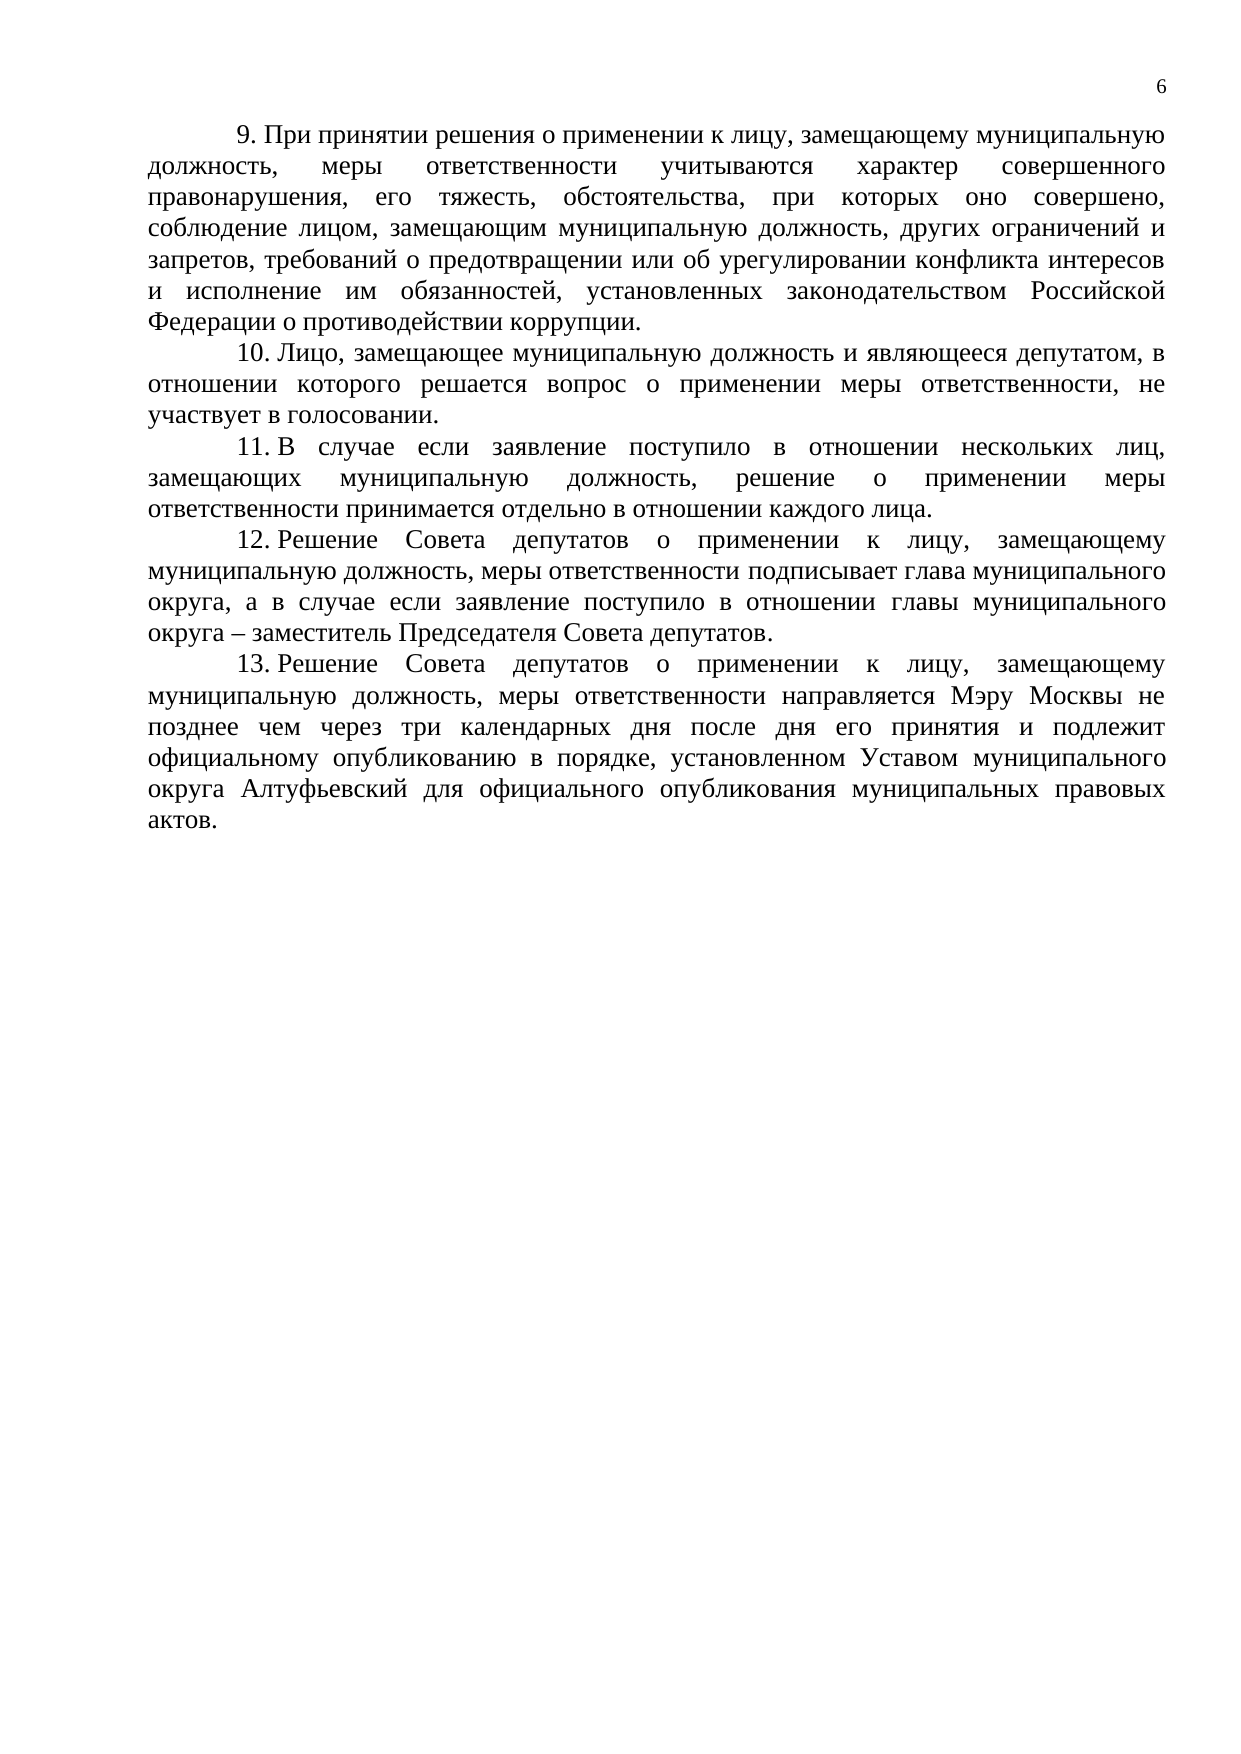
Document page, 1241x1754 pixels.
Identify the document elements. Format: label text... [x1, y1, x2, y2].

text 10. Лицо, замещающее муниципальную должность и являющееся депутатом, в отношении которого решается вопрос о применении меры ответственности, не участвует в голосовании. [148, 336, 1167, 429]
text 13. Решение Совета депутатов о применении к лицу, замещающему муниципальную должность, меры ответственности направляется Мэру Москвы не позднее чем через три календарных дня после дня его принятия и подлежит официальному опубликованию в порядке, установленном Уставом муниципального округа Алтуфьевский для официального опубликования муниципальных правовых актов. [148, 648, 1167, 834]
text 11. В случае если заявление поступило в отношении нескольких лиц, замещающих муниципальную должность, решение о применении меры ответственности принимается отдельно в отношении каждого лица. [148, 429, 1167, 523]
text 9. При принятии решения о применении к лицу, замещающему муниципальную должность, меры ответственности учитываются характер совершенного правонарушения, его тяжесть, обстоятельства, при которых оно совершено, соблюдение лицом, замещающим муниципальную должность, других ограничений и запретов, требований о предотвращении или об урегулировании конфликта интересов и исполнение им обязанностей, установленных законодательством Российской Федерации о противодействии коррупции. [148, 118, 1167, 336]
text 12. Решение Совета депутатов о применении к лицу, замещающему муниципальную должность, меры ответственности подписывает глава муниципального округа, а в случае если заявление поступило в отношении главы муниципального округа – заместитель Председателя Совета депутатов. [148, 523, 1167, 648]
